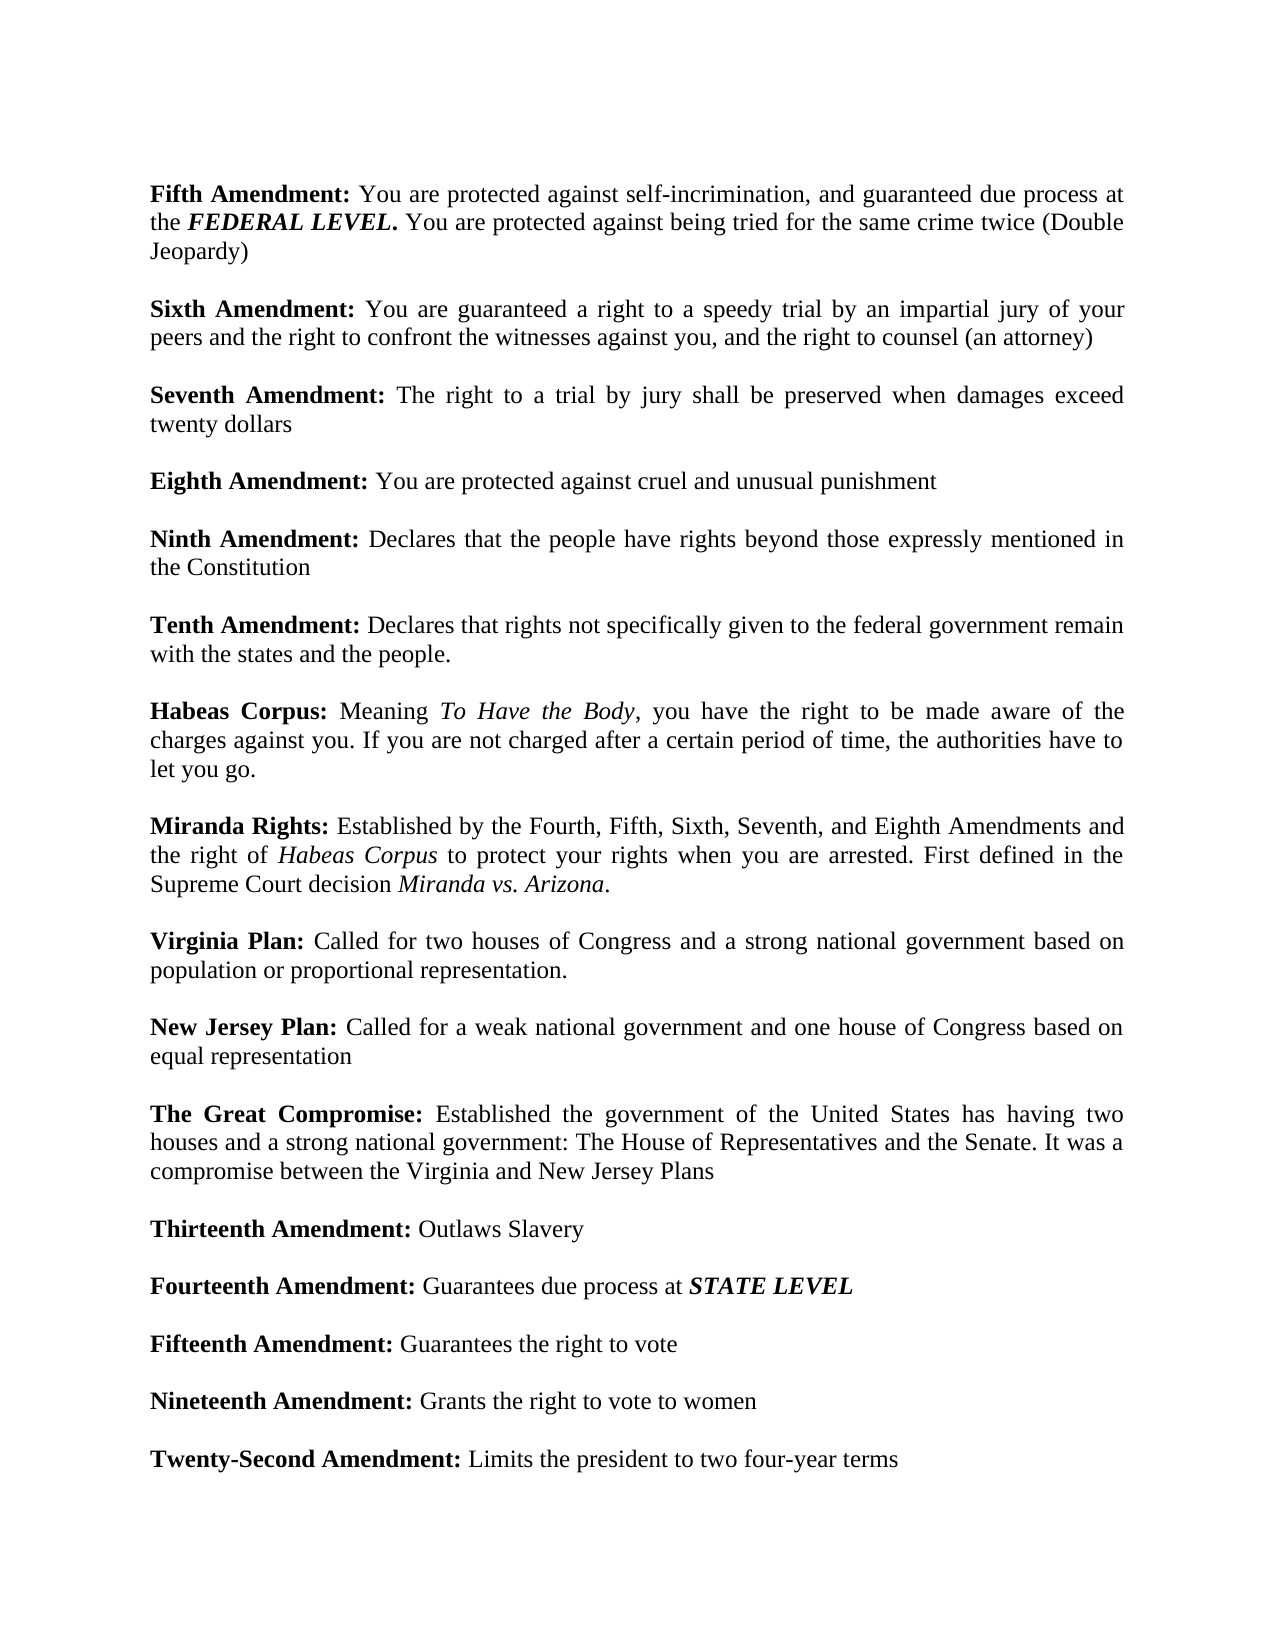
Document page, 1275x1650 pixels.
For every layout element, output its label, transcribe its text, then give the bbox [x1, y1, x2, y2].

text Eighth Amendment: You are protected against cruel and unusual punishment [150, 466, 1125, 495]
text Fifteenth Amendment: Guarantees the right to vote [150, 1329, 1125, 1357]
text Habeas Corpus: Meaning To Have the Body, you have the right to be made aware of the charges against you. If you are not charged after a certain period of time, the authorities have to let you go. [150, 696, 1125, 782]
text Sixth Amendment: You are guaranteed a right to a speedy trial by an impartial jury of your peers and the right to confront the witnesses against you, and the right to counsel (an attorney) [150, 294, 1125, 351]
text Fifth Amendment: You are protected against self-incrimination, and guaranteed due process at the FEDERAL LEVEL. You are protected against being tried for the same crime twice (Double Jeopardy) [150, 179, 1125, 265]
text New Jersey Plan: Called for a weak national government and one house of Congress based on equal representation [150, 1012, 1125, 1070]
text Miranda Rights: Established by the Fourth, Fifth, Sixth, Seventh, and Eighth Amendments and the right of Habeas Corpus to protect your rights when you are arrested. First defined in the Supreme Court decision Miranda vs. Arizona. [150, 811, 1125, 897]
text Nineteenth Amendment: Grants the right to vote to women [150, 1386, 1125, 1415]
text Seventh Amendment: The right to a trial by jury shall be preserved when damages exceed twenty dollars [150, 380, 1125, 437]
text Thirteenth Amendment: Outlaws Slavery [150, 1214, 1125, 1242]
text Virginia Plan: Called for two houses of Congress and a strong national government based on population or proportional representation. [150, 926, 1125, 984]
text Fourteenth Amendment: Guarantees due process at STATE LEVEL [150, 1271, 1125, 1300]
text Twenty-Second Amendment: Limits the president to two four-year terms [150, 1444, 1125, 1472]
text The Great Compromise: Established the government of the United States has having two houses and a strong national government: The House of Representatives and the Senate. It was a compromise between the Virginia and New Jersey Plans [150, 1099, 1125, 1185]
text Tenth Amendment: Declares that rights not specifically given to the federal government remain with the states and the people. [150, 610, 1125, 667]
text Ninth Amendment: Declares that the people have rights beyond those expressly mentioned in the Constitution [150, 524, 1125, 581]
